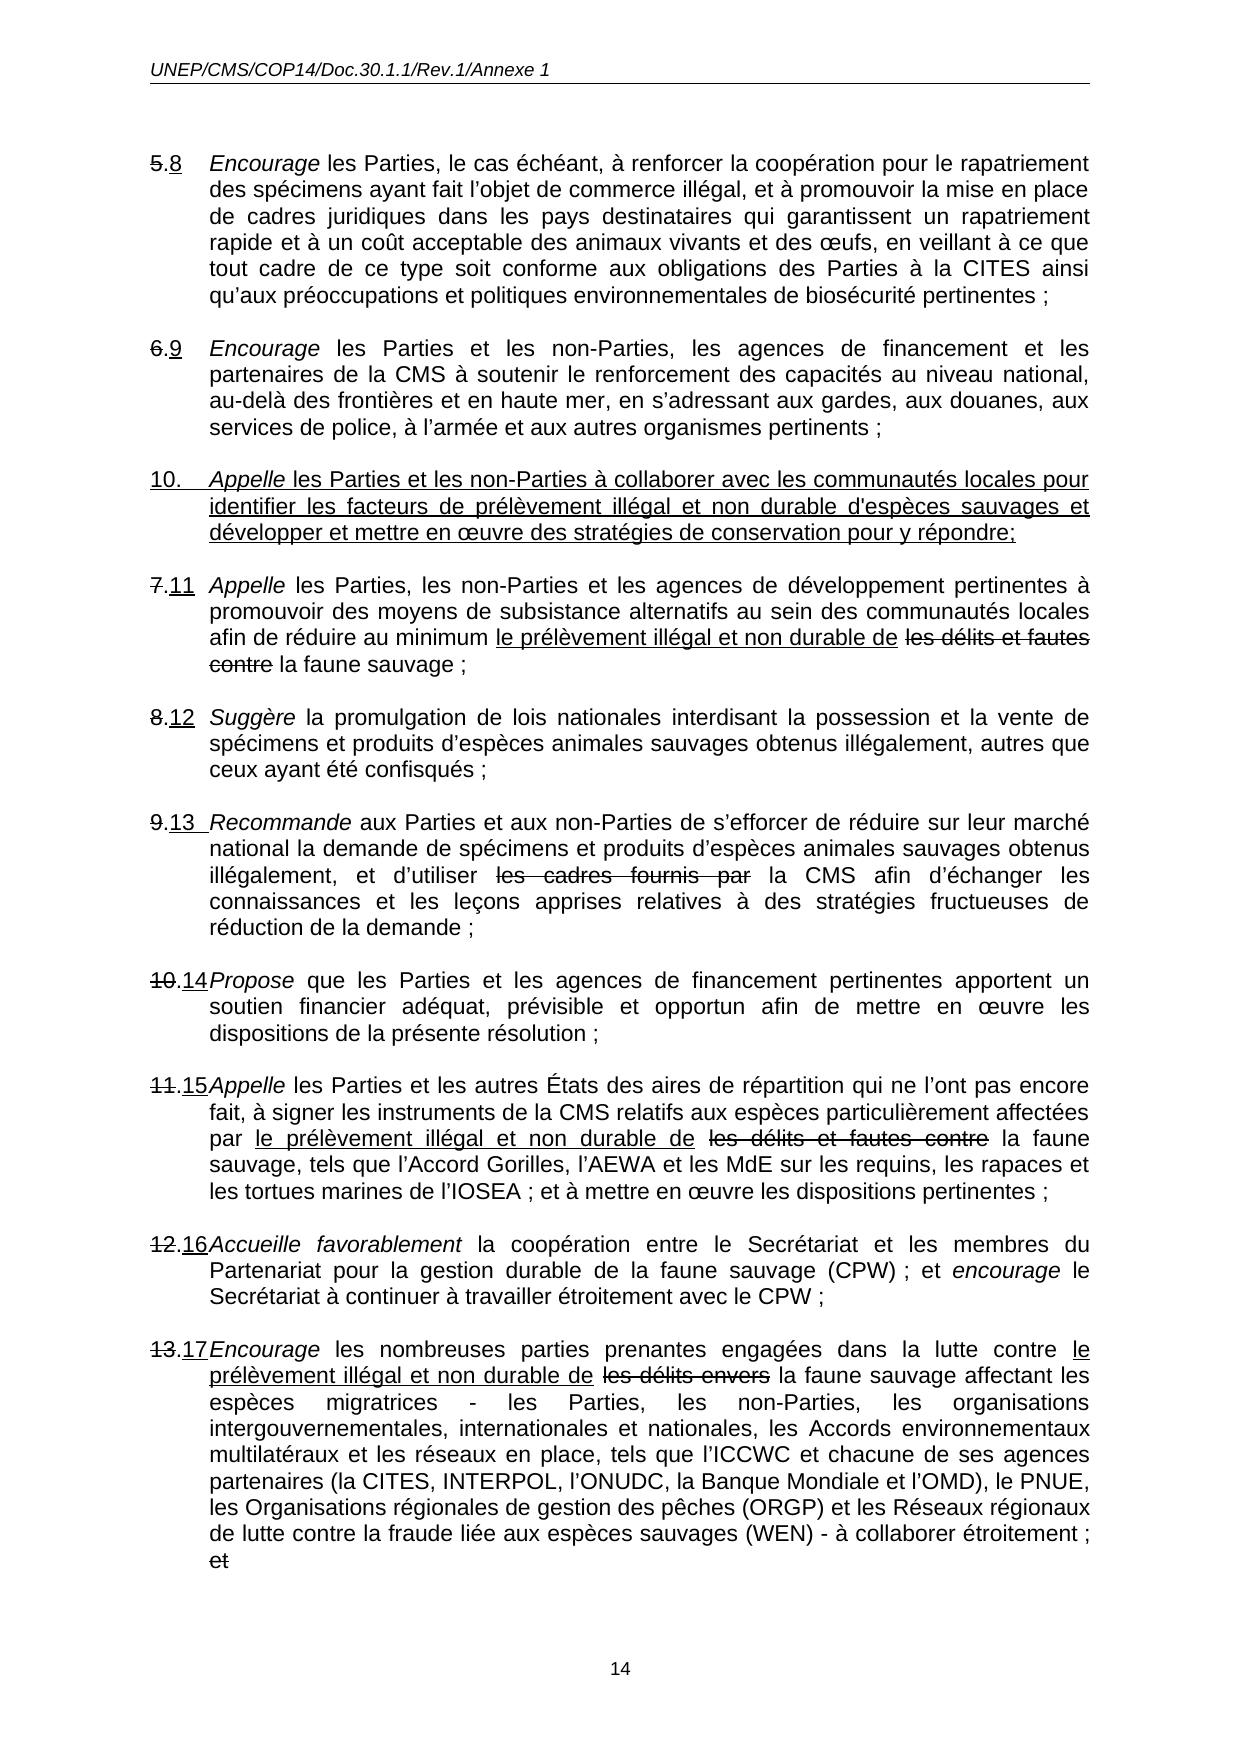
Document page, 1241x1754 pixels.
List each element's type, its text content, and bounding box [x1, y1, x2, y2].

text 5.8 Encourage les Parties, le cas échéant, à renforcer la coopération pour le rapatriement des spécimens ayant fait l’objet de commerce illégal, et à promouvoir la mise en place de cadres juridiques dans les pays destinataires qui garantissent un rapatriement rapide et à un coût acceptable des animaux vivants et des œufs, en veillant à ce que tout cadre de ce type soit conforme aux obligations des Parties à la CITES ainsi qu’aux préoccupations et politiques environnementales de biosécurité pertinentes ; [150, 150, 1090, 308]
text 7.11 Appelle les Parties, les non-Parties et les agences de développement pertinentes à promouvoir des moyens de subsistance alternatifs au sein des communautés locales afin de réduire au minimum le prélèvement illégal et non durable de les délits et fautes contre la faune sauvage ; [150, 572, 1090, 677]
text 9.13 Recommande aux Parties et aux non-Parties de s’efforcer de réduire sur leur marché national la demande de spécimens et produits d’espèces animales sauvages obtenus illégalement, et d’utiliser les cadres fournis par la CMS afin d’échanger les connaissances et les leçons apprises relatives à des stratégies fructueuses de réduction de la demande ; [150, 809, 1090, 941]
text 12.16 Accueille favorablement la coopération entre le Secrétariat et les membres du Partenariat pour la gestion durable de la faune sauvage (CPW) ; et encourage le Secrétariat à continuer à travailler étroitement avec le CPW ; [150, 1231, 1090, 1309]
text 8.12 Suggère la promulgation de lois nationales interdisant la possession et la vente de spécimens et produits d’espèces animales sauvages obtenus illégalement, autres que ceux ayant été confisqués ; [150, 703, 1090, 782]
text 13.17 Encourage les nombreuses parties prenantes engagées dans la lutte contre le prélèvement illégal et non durable de les délits envers la faune sauvage affectant les espèces migratrices - les Parties, les non-Parties, les organisations intergouvernementales, internationales et nationales, les Accords environnementaux multilatéraux et les réseaux en place, tels que l’ICCWC et chacune de ses agences partenaires (la CITES, INTERPOL, l’ONUDC, la Banque Mondiale et l’OMD), le PNUE, les Organisations régionales de gestion des pêches (ORGP) et les Réseaux régionaux de lutte contre la fraude liée aux espèces sauvages (WEN) - à collaborer étroitement ; et [150, 1336, 1090, 1573]
text 10.14 Propose que les Parties et les agences de financement pertinentes apportent un soutien financier adéquat, prévisible et opportun afin de mettre en œuvre les dispositions de la présente résolution ; [150, 967, 1090, 1046]
text 6.9 Encourage les Parties et les non-Parties, les agences de financement et les partenaires de la CMS à soutenir le renforcement des capacités au niveau national, au-delà des frontières et en haute mer, en s’adressant aux gardes, aux douanes, aux services de police, à l’armée et aux autres organismes pertinents ; [150, 334, 1090, 440]
text 10. Appelle les Parties et les non-Parties à collaborer avec les communautés locales pour identifier les facteurs de prélèvement illégal et non durable d'espèces sauvages et développer et mettre en œuvre des stratégies de conservation pour y répondre; [150, 466, 1090, 545]
text 11.15 Appelle les Parties et les autres États des aires de répartition qui ne l’ont pas encore fait, à signer les instruments de la CMS relatifs aux espèces particulièrement affectées par le prélèvement illégal et non durable de les délits et fautes contre la faune sauvage, tels que l’Accord Gorilles, l’AEWA et les MdE sur les requins, les rapaces et les tortues marines de l’IOSEA ; et à mettre en œuvre les dispositions pertinentes ; [150, 1072, 1090, 1204]
